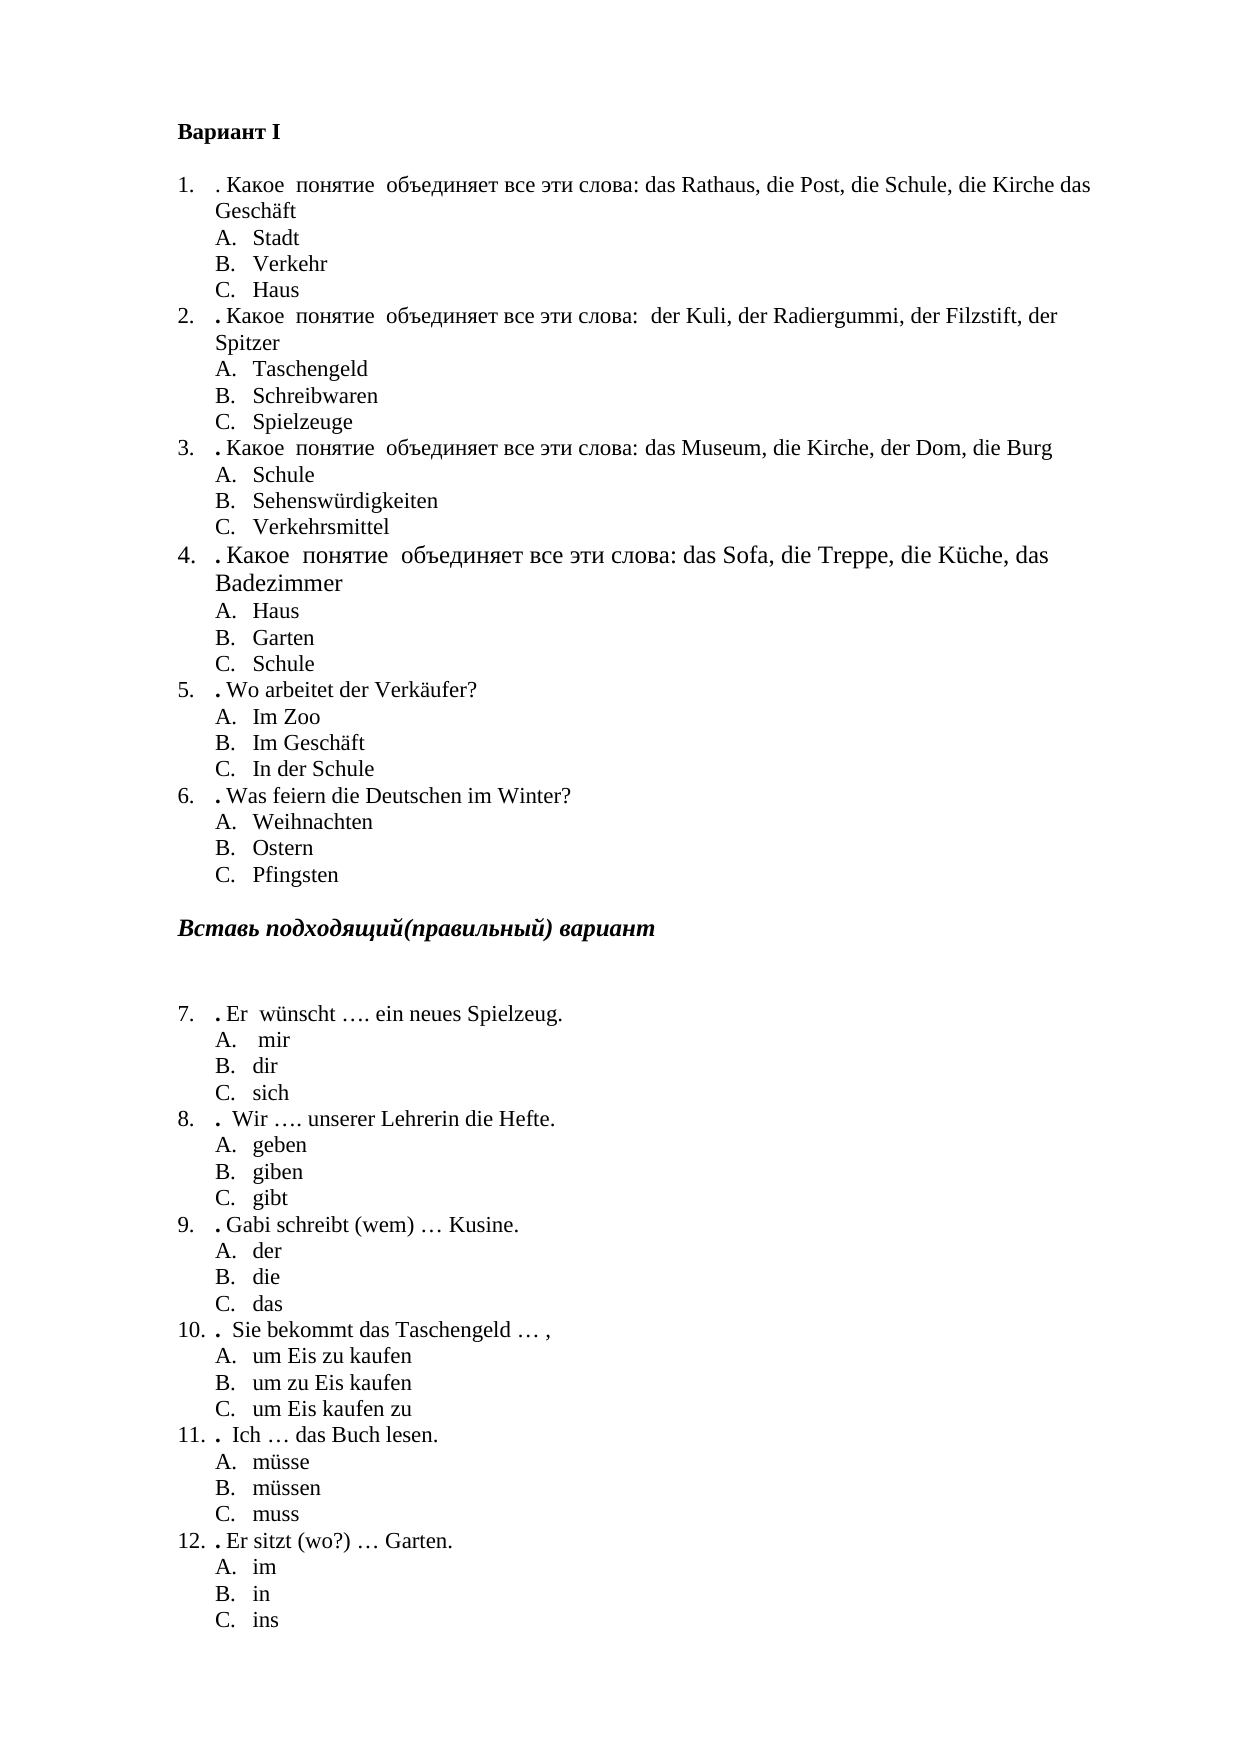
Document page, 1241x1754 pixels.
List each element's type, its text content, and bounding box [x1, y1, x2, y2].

list . Was feiern die Deutschen im Winter? [177, 782, 1152, 808]
list Weihnachten [215, 808, 1152, 834]
list Im Geschäft [215, 729, 1152, 755]
list sich [215, 1079, 1152, 1105]
list Schule [215, 461, 1152, 487]
list dir [215, 1052, 1152, 1079]
list . Wo arbeitet der Verkäufer? [177, 676, 1152, 703]
list Taschengeld [215, 355, 1107, 382]
list Sehenswürdigkeiten [215, 487, 1152, 513]
text Вставь подходящий(правильный) вариант [177, 913, 1152, 942]
list Schreibwaren [215, 382, 1107, 408]
list . Er sitzt (wo?) … Garten. [177, 1527, 1152, 1553]
list . Gabi schreibt (wem) … Kusine. [177, 1211, 1152, 1237]
list mir [215, 1026, 1152, 1052]
list Pfingsten [215, 861, 1152, 887]
list . Какое понятие объединяет все эти слова: das Rathaus, die Post, die Schule, die Kirche das Geschäft [177, 171, 1152, 223]
list . Какое понятие объединяет все эти слова: das Sofa, die Treppe, die Küche, das Badezimmer [177, 540, 1152, 597]
list in [215, 1579, 1152, 1606]
list . Wir …. unserer Lehrerin die Hefte. [177, 1105, 1152, 1132]
list . Какое понятие объединяет все эти слова: das Museum, die Kirche, der Dom, die Burg [177, 434, 1152, 461]
list Verkehr [215, 250, 1152, 276]
list giben [215, 1158, 1152, 1184]
list Garten [215, 624, 1152, 650]
list im [215, 1553, 1152, 1579]
list Haus [215, 276, 1152, 303]
list um Eis kaufen zu [215, 1395, 1152, 1421]
list Stadt [215, 223, 1152, 250]
list . Ich … das Buch lesen. [177, 1421, 1152, 1448]
list . Er wünscht …. ein neues Spielzeug. [177, 1000, 1152, 1026]
list um Eis zu kaufen [215, 1342, 1152, 1369]
list Schule [215, 650, 1152, 676]
list geben [215, 1132, 1152, 1158]
list gibt [215, 1184, 1152, 1211]
list Im Zoo [215, 703, 1152, 729]
text Вариант I [177, 118, 1152, 144]
list Ostern [215, 834, 1152, 861]
list . Sie bekommt das Taschengeld … , [177, 1316, 1152, 1342]
list . Какое понятие объединяет все эти слова: der Kuli, der Radiergummi, der Filzstift, der Spitzer [177, 303, 1107, 355]
list um zu Eis kaufen [215, 1369, 1152, 1395]
list die [215, 1263, 1152, 1290]
list der [215, 1237, 1152, 1263]
list muss [215, 1501, 1152, 1527]
list Spielzeuge [215, 408, 1107, 434]
list Verkehrsmittel [215, 513, 1152, 540]
list das [215, 1290, 1152, 1316]
list ins [215, 1606, 1152, 1632]
list müsse [215, 1448, 1152, 1474]
list Haus [215, 597, 1152, 624]
list müssen [215, 1474, 1152, 1501]
list In der Schule [215, 755, 1152, 782]
